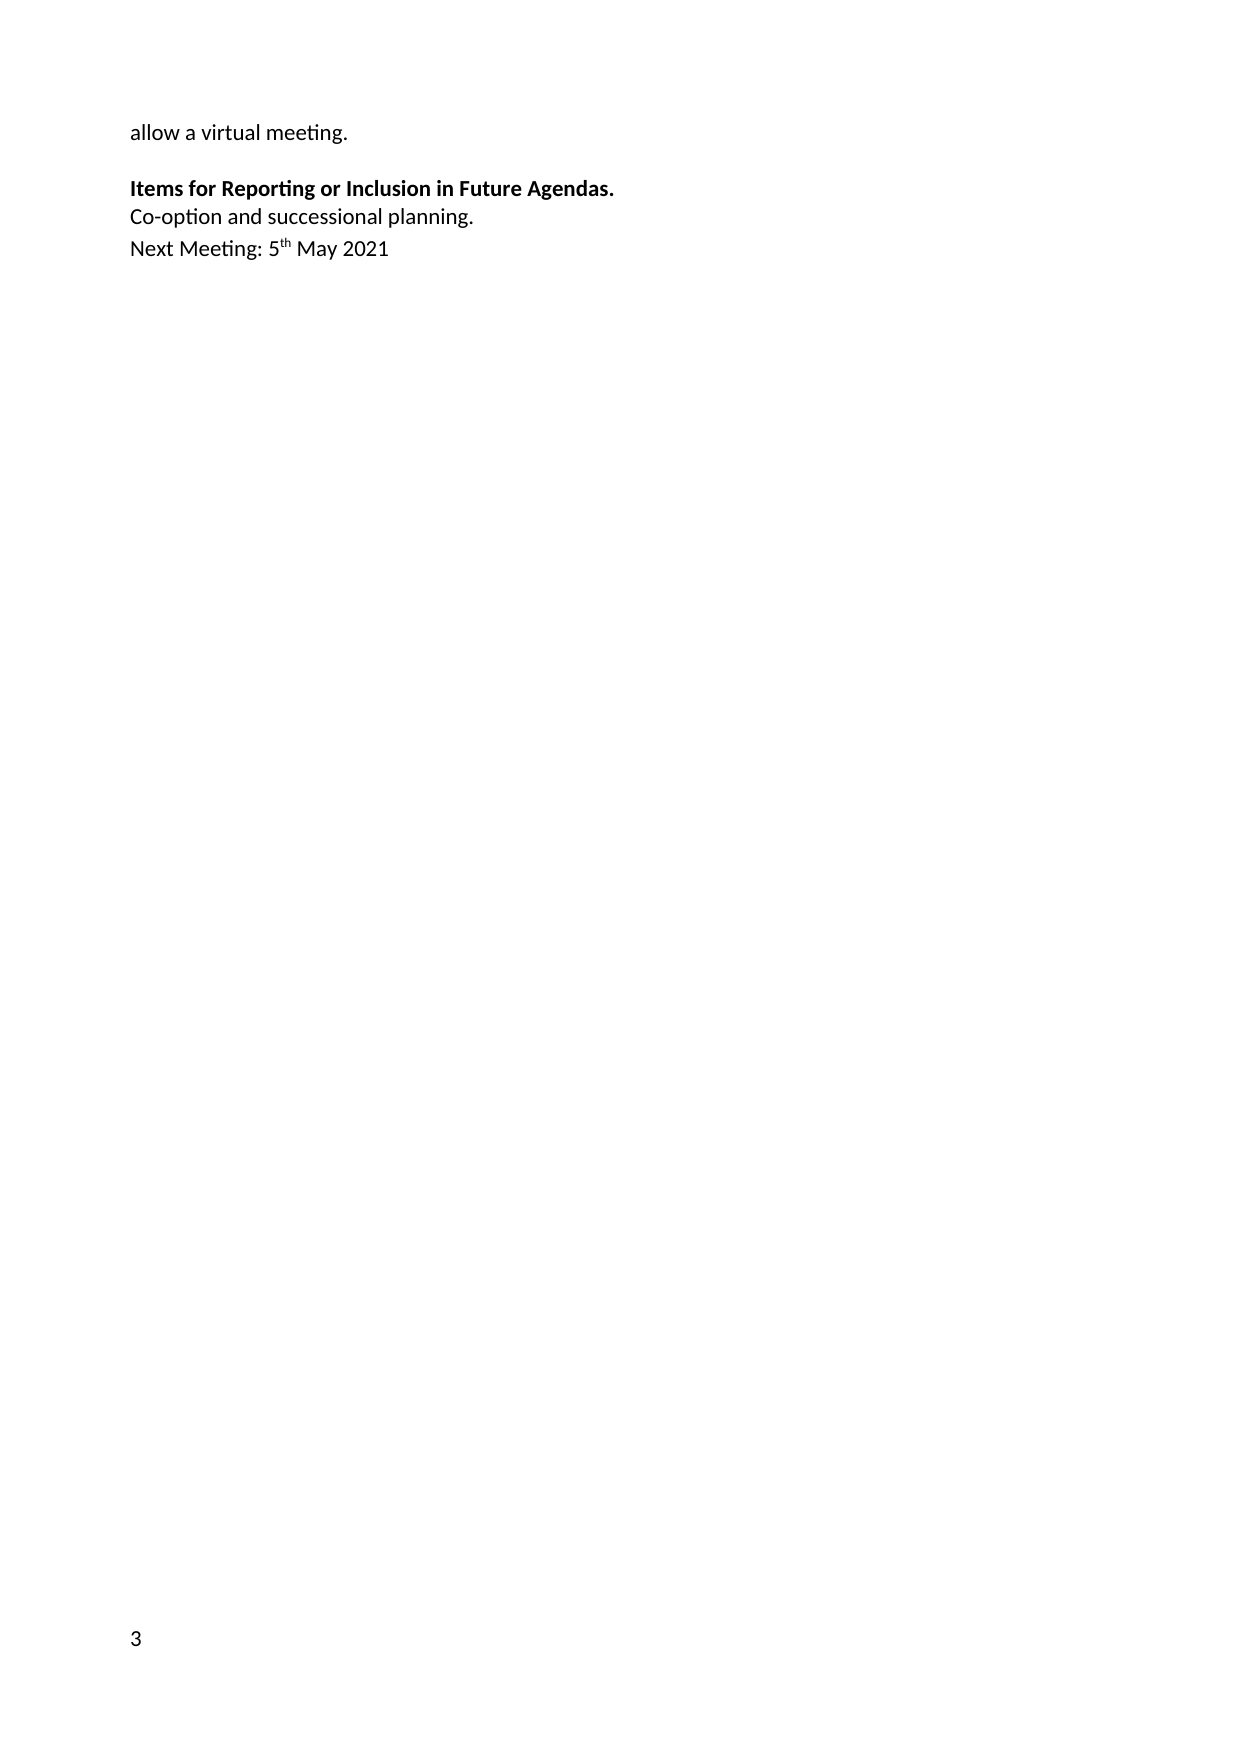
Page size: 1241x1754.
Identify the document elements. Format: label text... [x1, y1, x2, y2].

text Co-option and successional planning. Next Meeting: 5th May 2021 [130, 202, 1122, 262]
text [130, 118, 1122, 174]
text Items for Reporting or Inclusion in Future Agendas. [130, 174, 1122, 202]
